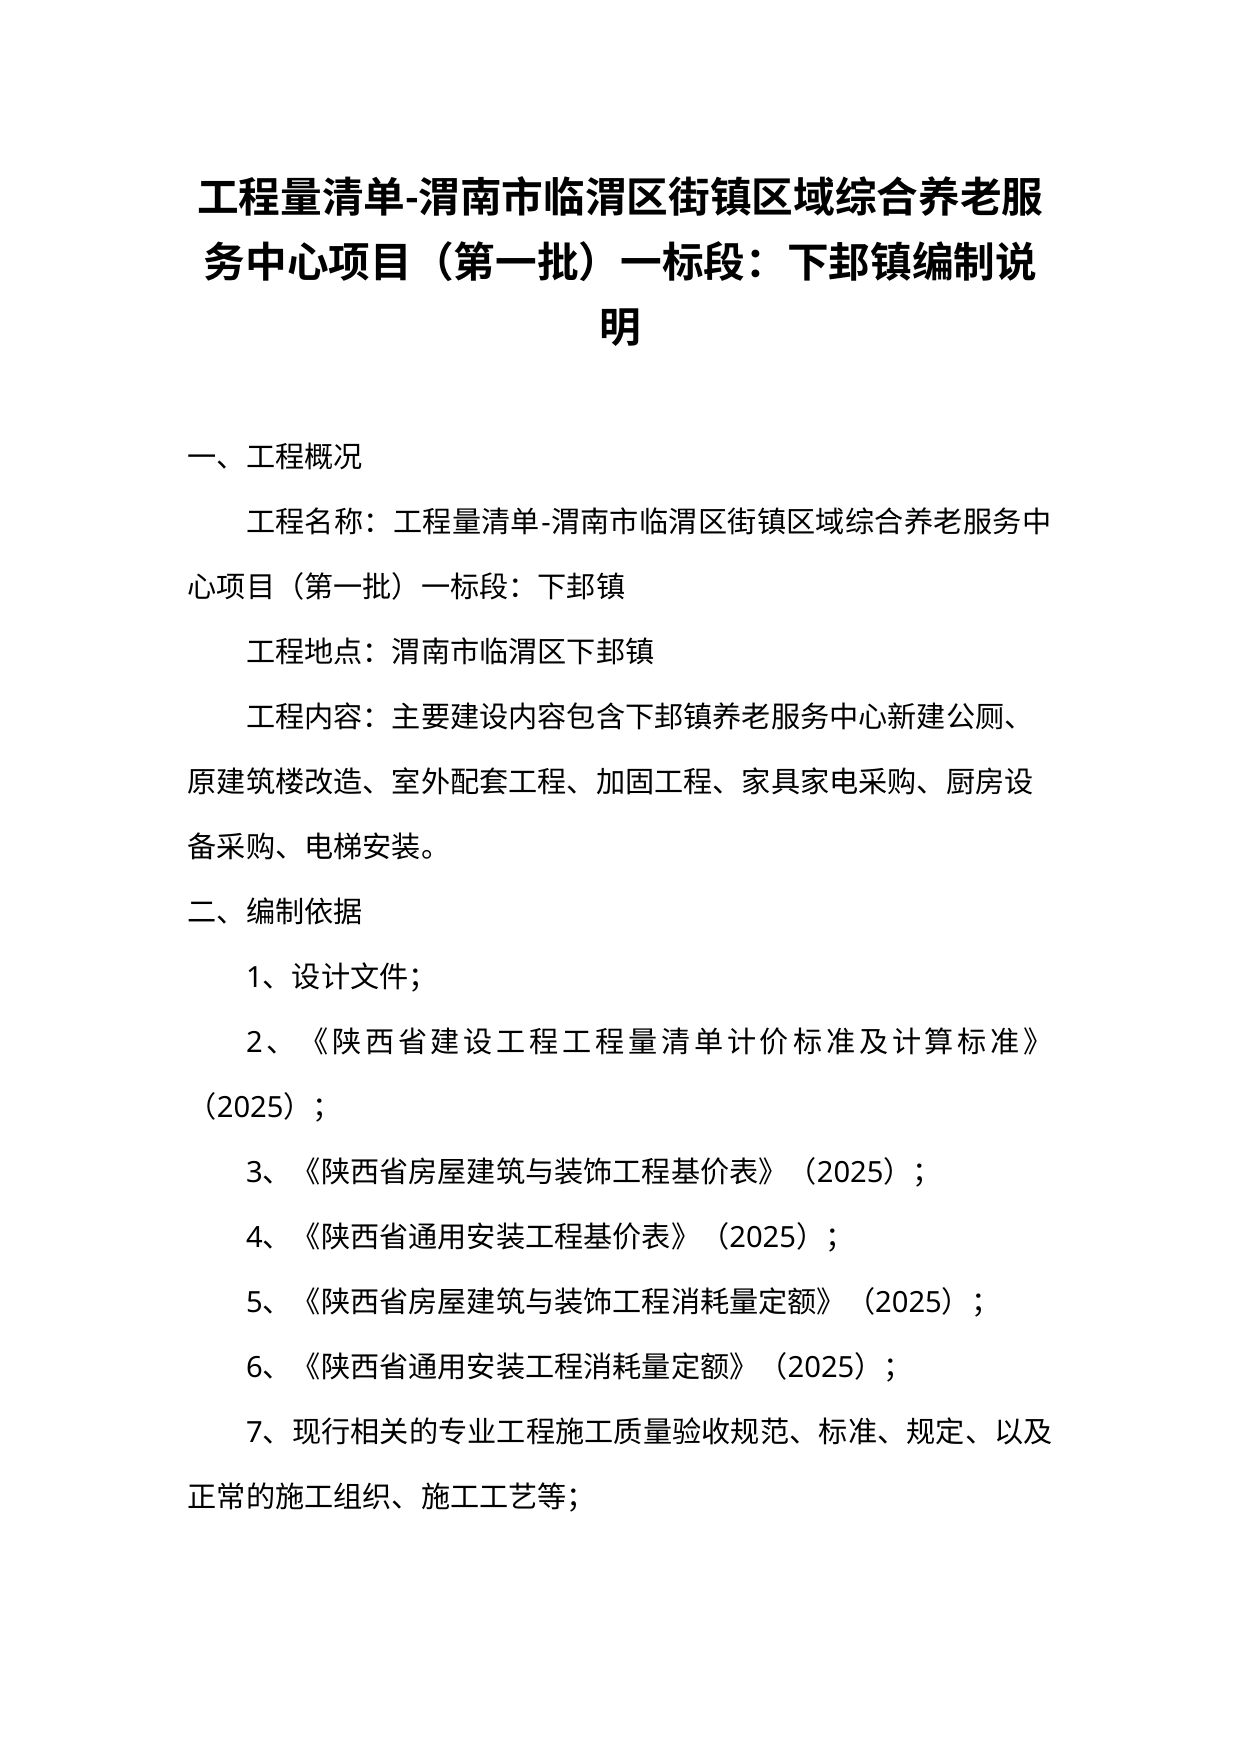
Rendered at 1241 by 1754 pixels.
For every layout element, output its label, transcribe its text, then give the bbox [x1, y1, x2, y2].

text 一、工程概况 [187, 422, 1053, 487]
text 6、《陕西省通用安装工程消耗量定额》（2025）； [187, 1332, 1053, 1397]
text 7、现行相关的专业工程施工质量验收规范、标准、规定、以及正常的施工组织、施工工艺等； [187, 1397, 1053, 1527]
text 4、《陕西省通用安装工程基价表》（2025）； [187, 1202, 1053, 1267]
text 3、《陕西省房屋建筑与装饰工程基价表》（2025）； [187, 1137, 1053, 1202]
text 5、《陕西省房屋建筑与装饰工程消耗量定额》（2025）； [187, 1267, 1053, 1332]
text 工程名称：工程量清单-渭南市临渭区街镇区域综合养老服务中心项目（第一批）一标段：下邽镇 [187, 487, 1053, 617]
text 工程地点：渭南市临渭区下邽镇 [187, 617, 1053, 682]
text 工程量清单-渭南市临渭区街镇区域综合养老服务中心项目（第一批）一标段：下邽镇编制说明 [187, 162, 1053, 357]
list 设计文件； [187, 942, 1053, 1007]
text 二、编制依据 [187, 877, 1053, 942]
text 工程内容：主要建设内容包含下邽镇养老服务中心新建公厕、原建筑楼改造、室外配套工程、加固工程、家具家电采购、厨房设备采购、电梯安装。 [187, 682, 1053, 877]
list 2、《陕西省建设工程工程量清单计价标准及计算标准》（2025）； [187, 1007, 1053, 1137]
